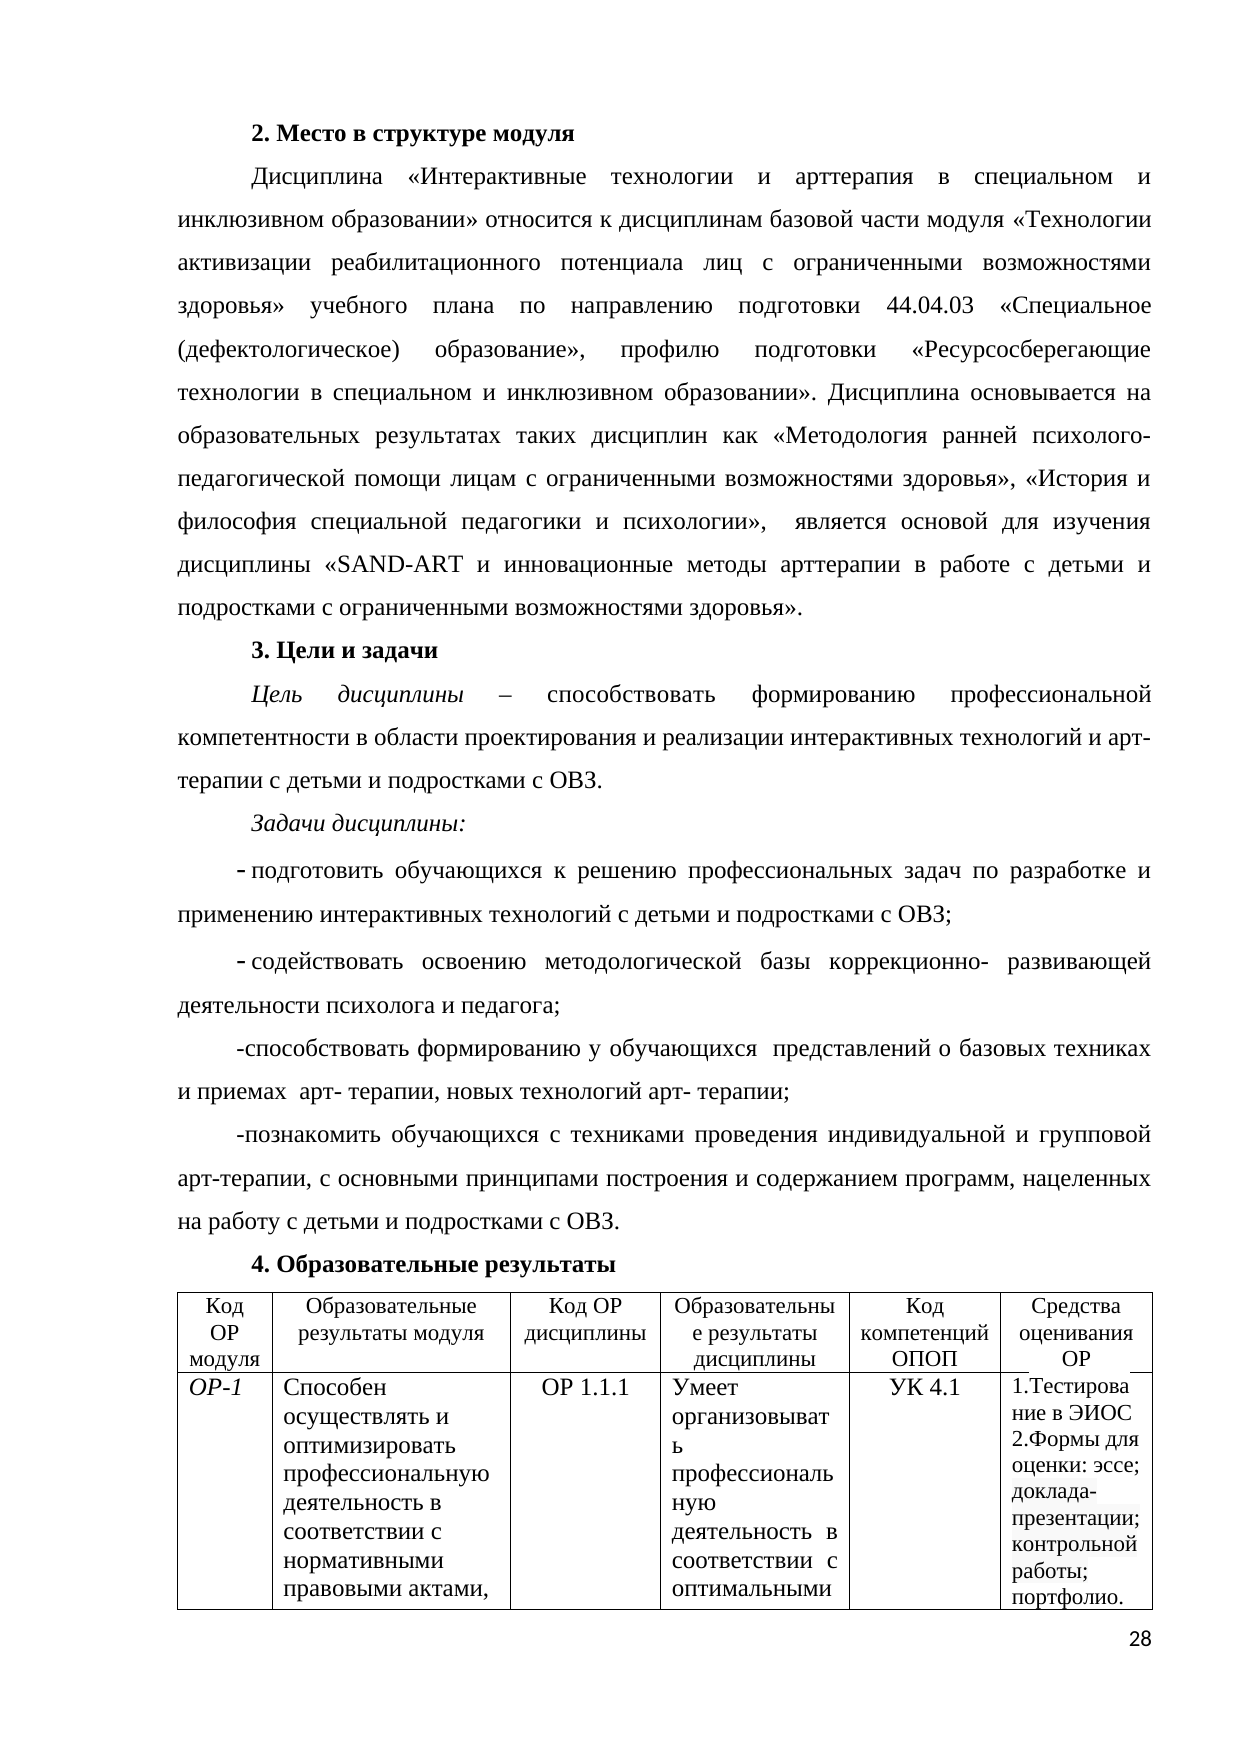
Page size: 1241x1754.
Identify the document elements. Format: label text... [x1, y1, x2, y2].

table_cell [1001, 1373, 1152, 1609]
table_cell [273, 1373, 510, 1609]
table_header Средства оценивания ОР [1001, 1293, 1152, 1372]
table_header Образовательные результаты дисциплины [661, 1293, 849, 1372]
table_header Образовательные результаты модуля [273, 1293, 510, 1372]
text Дисциплина «Интерактивные технологии и арттерапия в специальном и инклюзивном образовании» относится к дисциплинам базовой части модуля «Технологии активизации реабилитационного потенциала лиц с ограниченными возможностями здоровья» учебного плана по направлению подготовки 44.04.03 «Специальное (дефектологическое) образование», профилю подготовки «Ресурсосберегающие технологии в специальном и инклюзивном образовании». Дисциплина основывается на образовательных результатах таких дисциплин как «Методология ранней психолого-педагогической помощи лицам с ограниченными возможностями здоровья», «История и философия специальной педагогики и психологии», является основой для изучения дисциплины «SAND-ART и инновационные методы арттерапии в работе с детьми и подростками с ограниченными возможностями здоровья». [177, 161, 1152, 621]
text Задачи дисциплины: [177, 808, 1152, 837]
list подготовить обучающихся к решению профессиональных задач по разработке и применению интерактивных технологий с детьми и подростками с ОВЗ; [177, 851, 1152, 928]
text -познакомить обучающихся с техниками проведения индивидуальной и групповой арт-терапии, с основными принципами построения и содержанием программ, нацеленных на работу с детьми и подростками с ОВЗ. [177, 1119, 1152, 1234]
table_header Код компетенций ОПОП [850, 1293, 1000, 1372]
text 4. Образовательные результаты [177, 1249, 1152, 1278]
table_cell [661, 1373, 849, 1609]
table_cell ОР 1.1.1 [511, 1373, 660, 1609]
table_cell УК 4.1 [850, 1373, 1000, 1609]
table_header Код ОР дисциплины [511, 1293, 660, 1372]
text -способствовать формированию у обучающихся представлений о базовых техниках и приемах арт- терапии, новых технологий арт- терапии; [177, 1033, 1152, 1105]
text 2. Место в структуре модуля [177, 118, 1152, 147]
text Цель дисциплины – способствовать формированию профессиональной компетентности в области проектирования и реализации интерактивных технологий и арт- терапии с детьми и подростками с ОВЗ. [177, 679, 1152, 794]
table_cell ОР-1 [178, 1373, 272, 1609]
text 3. Цели и задачи [177, 636, 1152, 664]
list содействовать освоению методологической базы коррекционно- развивающей деятельности психолога и педагога; [177, 942, 1152, 1019]
table_header Код ОР модуля [178, 1293, 272, 1372]
